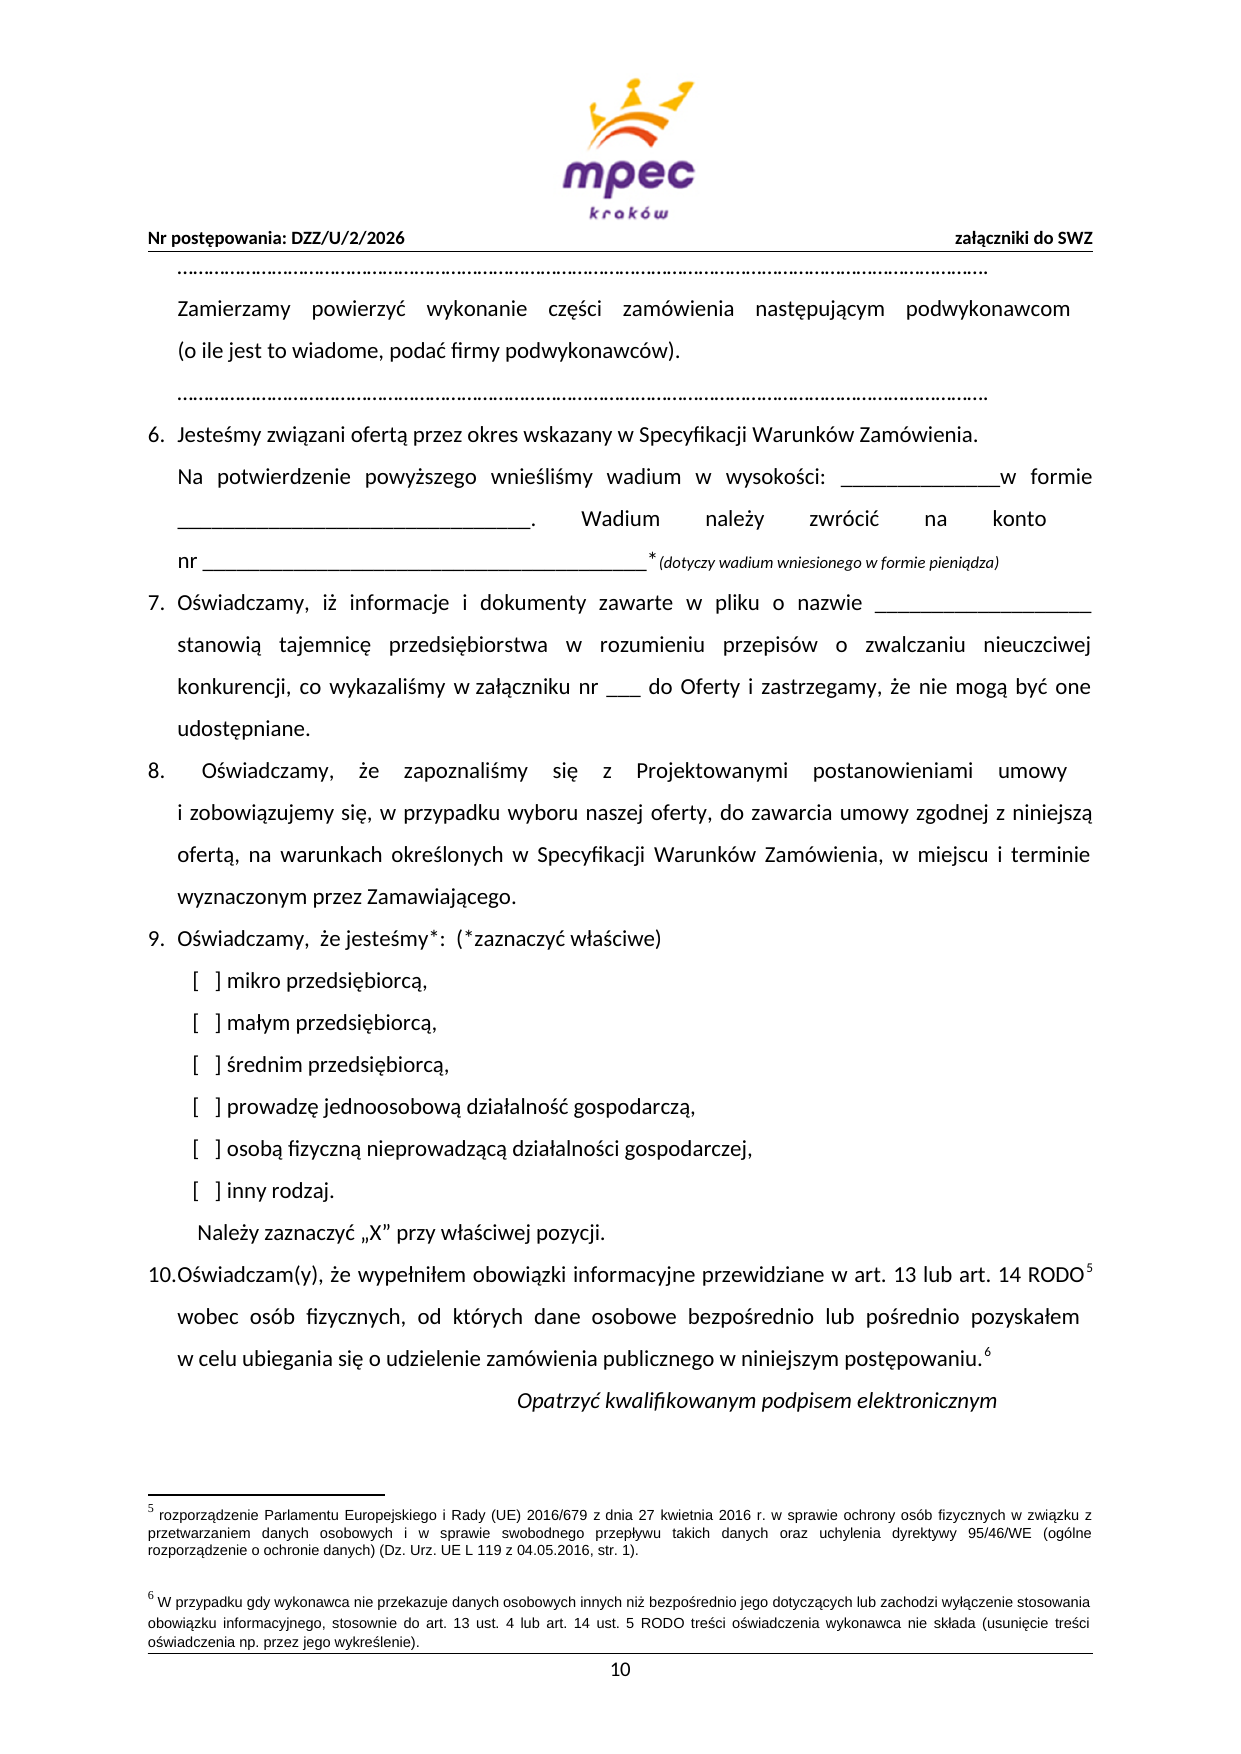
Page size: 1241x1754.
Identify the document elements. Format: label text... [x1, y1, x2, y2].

text [ ] osobą fizyczną nieprowadzącą działalności gospodarczej, [192, 1134, 1093, 1162]
list Jesteśmy związani ofertą przez okres wskazany w Specyfikacji Warunków Zamówienia. [148, 420, 1093, 448]
text Na potwierdzenie powyższego wnieśliśmy wadium w wysokości: ______________w formie _______________________________. Wadium należy zwrócić na konto nr _______________________________________*(dotyczy wadium wniesionego w formie pieniądza) [177, 462, 1093, 574]
text [ ] prowadzę jednoosobową działalność gospodarczą, [192, 1092, 1093, 1120]
text Zamierzamy powierzyć wykonanie części zamówienia następującym podwykonawcom (o ile jest to wiadome, podać firmy podwykonawców). [177, 294, 1093, 364]
text [ ] małym przedsiębiorcą, [192, 1008, 1093, 1036]
list Oświadczamy, że zapoznaliśmy się z Projektowanymi postanowieniami umowy i zobowiązujemy się, w przypadku wyboru naszej oferty, do zawarcia umowy zgodnej z niniejszą ofertą, na warunkach określonych w Specyfikacji Warunków Zamówienia, w miejscu i terminie wyznaczonym przez Zamawiającego. [148, 756, 1093, 910]
list ………………………………………………………………………………………………………………………………………. [177, 252, 1093, 280]
list Oświadczamy, że jesteśmy*: (*zaznaczyć właściwe) [148, 924, 1093, 952]
text Należy zaznaczyć „X” przy właściwej pozycji. [192, 1218, 1093, 1246]
text [ ] mikro przedsiębiorcą, [192, 966, 1093, 994]
list Oświadczam(y), że wypełniłem obowiązki informacyjne przewidziane w art. 13 lub art. 14 RODO wobec osób fizycznych, od których dane osobowe bezpośrednio lub pośrednio pozyskałem w celu ubiegania się o udzielenie zamówienia publicznego w niniejszym postępowaniu. [148, 1260, 1093, 1372]
text [ ] inny rodzaj. [192, 1176, 1093, 1204]
list Oświadczamy, iż informacje i dokumenty zawarte w pliku o nazwie ___________________ stanowią tajemnicę przedsiębiorstwa w rozumieniu przepisów o zwalczaniu nieuczciwej konkurencji, co wykazaliśmy w załączniku nr ___ do Oferty i zastrzegamy, że nie mogą być one udostępniane. [148, 588, 1093, 742]
text [ ] średnim przedsiębiorcą, [192, 1050, 1093, 1078]
picture [552, 73, 707, 227]
text Opatrzyć kwalifikowanym podpisem elektronicznym [148, 1386, 1093, 1414]
text ………………………………………………………………………………………………………………………………………. [177, 378, 1093, 406]
